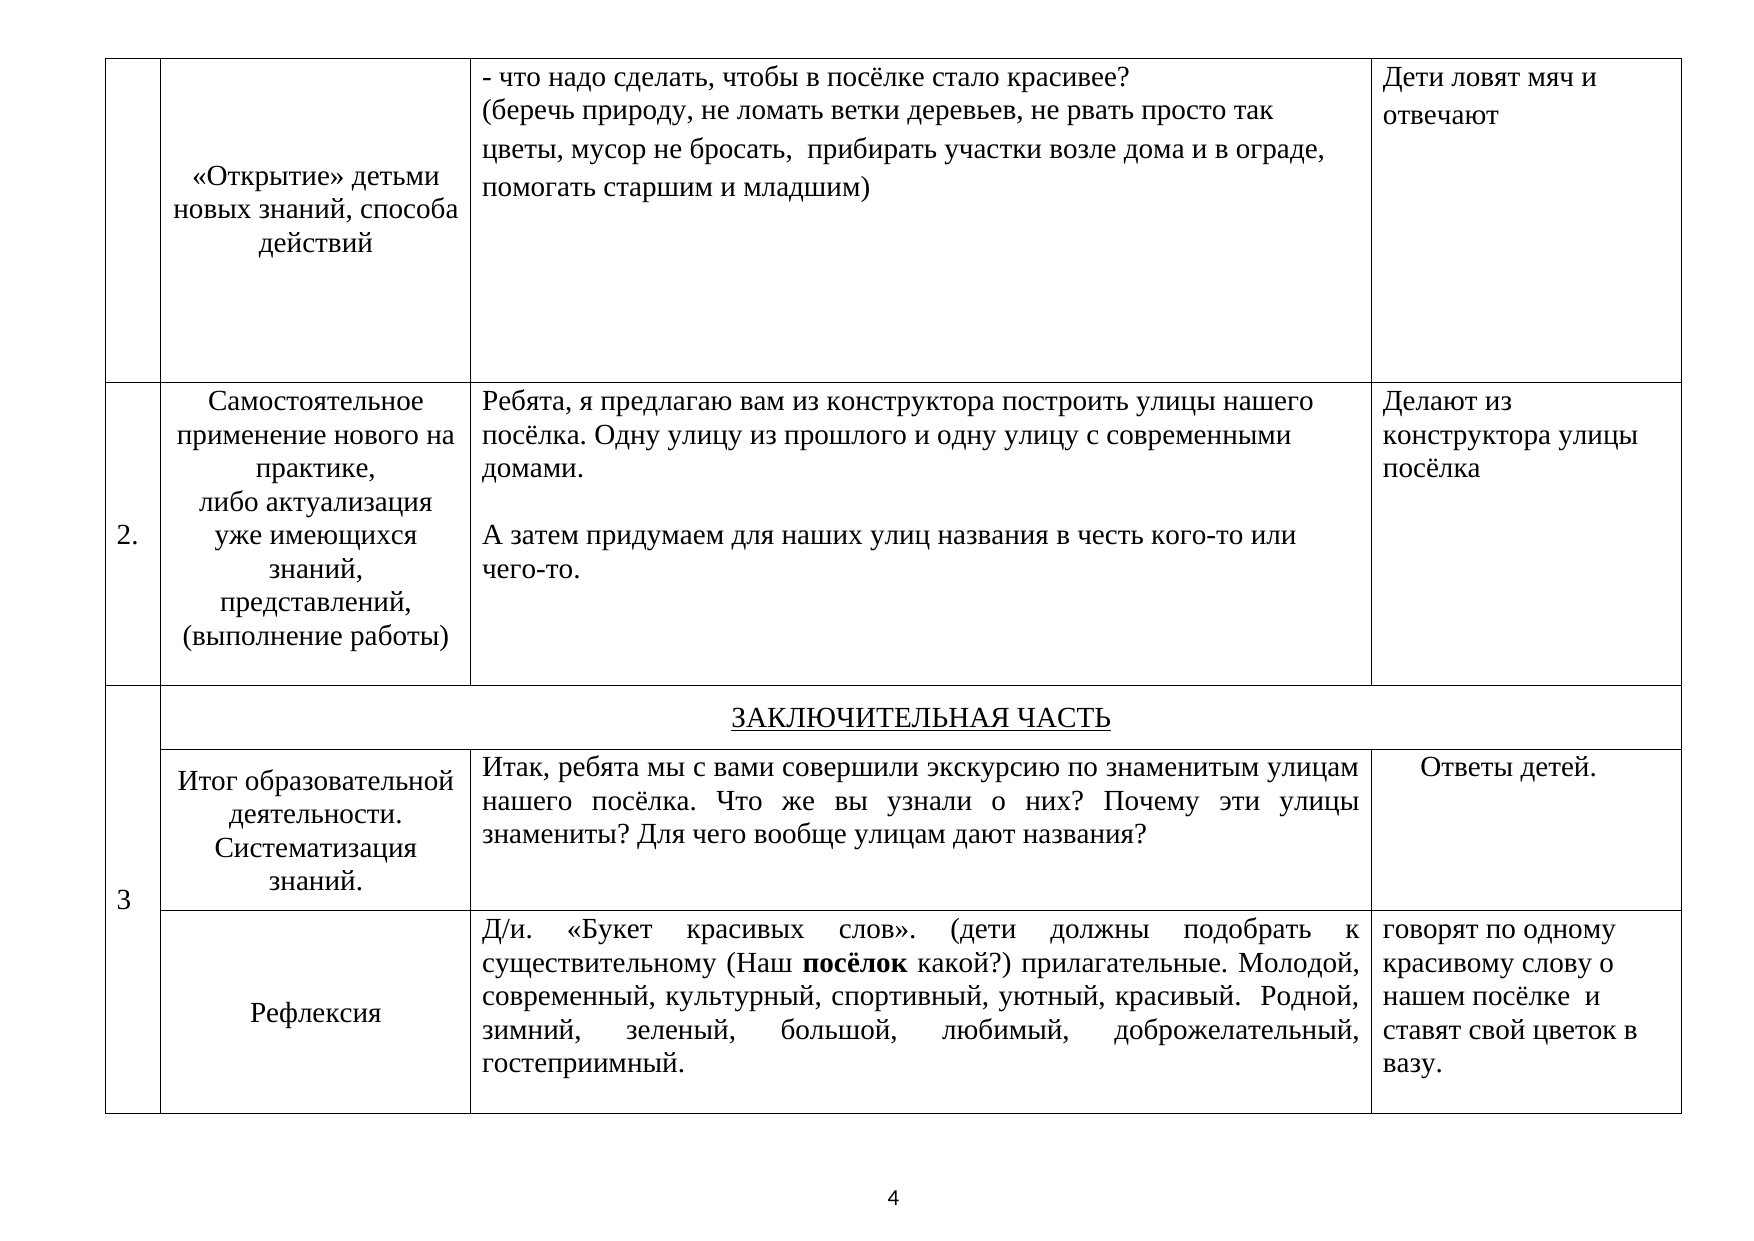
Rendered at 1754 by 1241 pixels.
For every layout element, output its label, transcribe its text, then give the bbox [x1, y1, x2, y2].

table_cell Итог образовательной деятельности. Систематизация знаний. [161, 750, 470, 910]
table_cell Итак, ребята мы с вами совершили экскурсию по знаменитым улицам нашего посёлка. Что же вы узнали о них? Почему эти улицы знамениты? Для чего вообще улицам дают названия? [471, 750, 1371, 910]
table_cell Ребята, я предлагаю вам из конструктора построить улицы нашего посёлка. Одну улицу из прошлого и одну улицу с современными домами. А затем придумаем для наших улиц названия в честь кого-то или чего-то. [471, 383, 1371, 685]
table_cell 3 [106, 686, 160, 1112]
table_cell говорят по одному красивому слову о нашем посёлке и ставят свой цветок в вазу. [1372, 911, 1681, 1112]
table_cell Ответы детей. [1372, 750, 1681, 910]
table_cell ЗАКЛЮЧИТЕЛЬНАЯ ЧАСТЬ [161, 686, 1681, 748]
table_cell «Открытие» детьми новых знаний, способа действий [161, 59, 470, 382]
table_cell Делают из конструктора улицы посёлка [1372, 383, 1681, 685]
table_cell - что надо сделать, чтобы в посёлке стало красивее? (беречь природу, не ломать ветки деревьев, не рвать просто так цветы, мусор не бросать, прибирать участки возле дома и в ограде, помогать старшим и младшим) [471, 59, 1371, 382]
table_cell 2. [106, 383, 160, 685]
table_cell Самостоятельное применение нового на практике, либо актуализация уже имеющихся знаний, представлений, (выполнение работы) [161, 383, 470, 685]
table_cell Рефлексия [161, 911, 470, 1112]
table_cell Дети ловят мяч и отвечают [1372, 59, 1681, 382]
table_cell Д/и. «Букет красивых слов». (дети должны подобрать к существительному (Наш посёлок какой?) прилагательные. Молодой, современный, культурный, спортивный, уютный, красивый. Родной, зимний, зеленый, большой, любимый, доброжелательный, гостеприимный. [471, 911, 1371, 1112]
